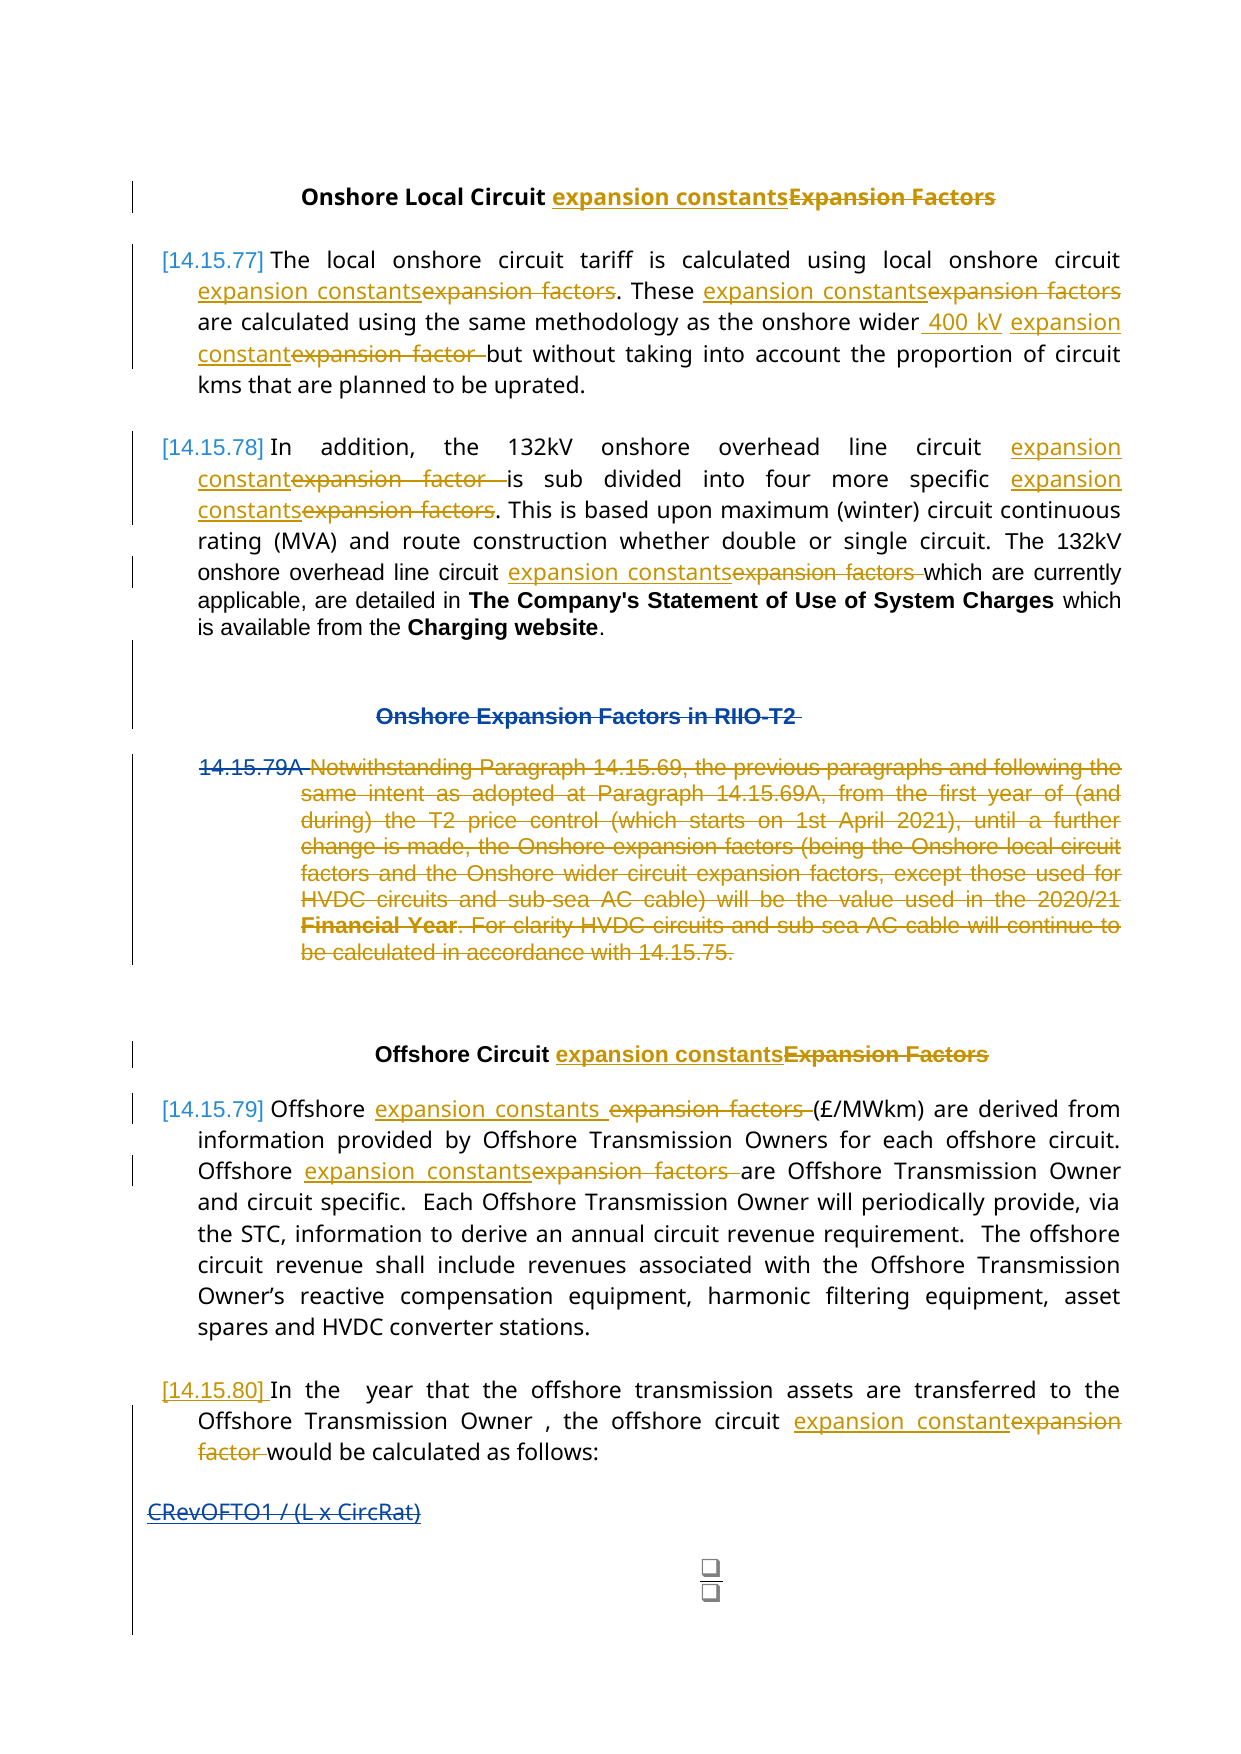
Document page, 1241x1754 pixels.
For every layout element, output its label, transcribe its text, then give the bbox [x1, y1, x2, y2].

text Onshore Local Circuit [301, 181, 1121, 212]
subtitle Offshore Circuit [301, 1041, 1121, 1068]
list In addition, the 132kV onshore overhead line circuit is sub divided into four more specific . This is based upon maximum (winter) circuit continuous rating (MVA) and route construction whether double or single circuit. The 132kV onshore overhead line circuit which are currently applicable, are detailed in The Company's Statement of Use of System Charges which is available from the Charging website. [162, 431, 1121, 640]
list The local onshore circuit tariff is calculated using local onshore circuit . These are calculated using the same methodology as the onshore wider but without taking into account the proportion of circuit kms that are planned to be uprated. [162, 244, 1121, 400]
list Offshore (£/MWkm) are derived from information provided by Offshore Transmission Owners for each offshore circuit. Offshore are Offshore Transmission Owner and circuit specific. Each Offshore Transmission Owner will periodically provide, via the STC, information to derive an annual circuit revenue requirement. The offshore circuit revenue shall include revenues associated with the Offshore Transmission Owner’s reactive compensation equipment, harmonic filtering equipment, asset spares and HVDC converter stations. [162, 1093, 1121, 1343]
list In the year that the offshore transmission assets are transferred to the Offshore Transmission Owner , the offshore circuit would be calculated as follows: [162, 1374, 1121, 1468]
